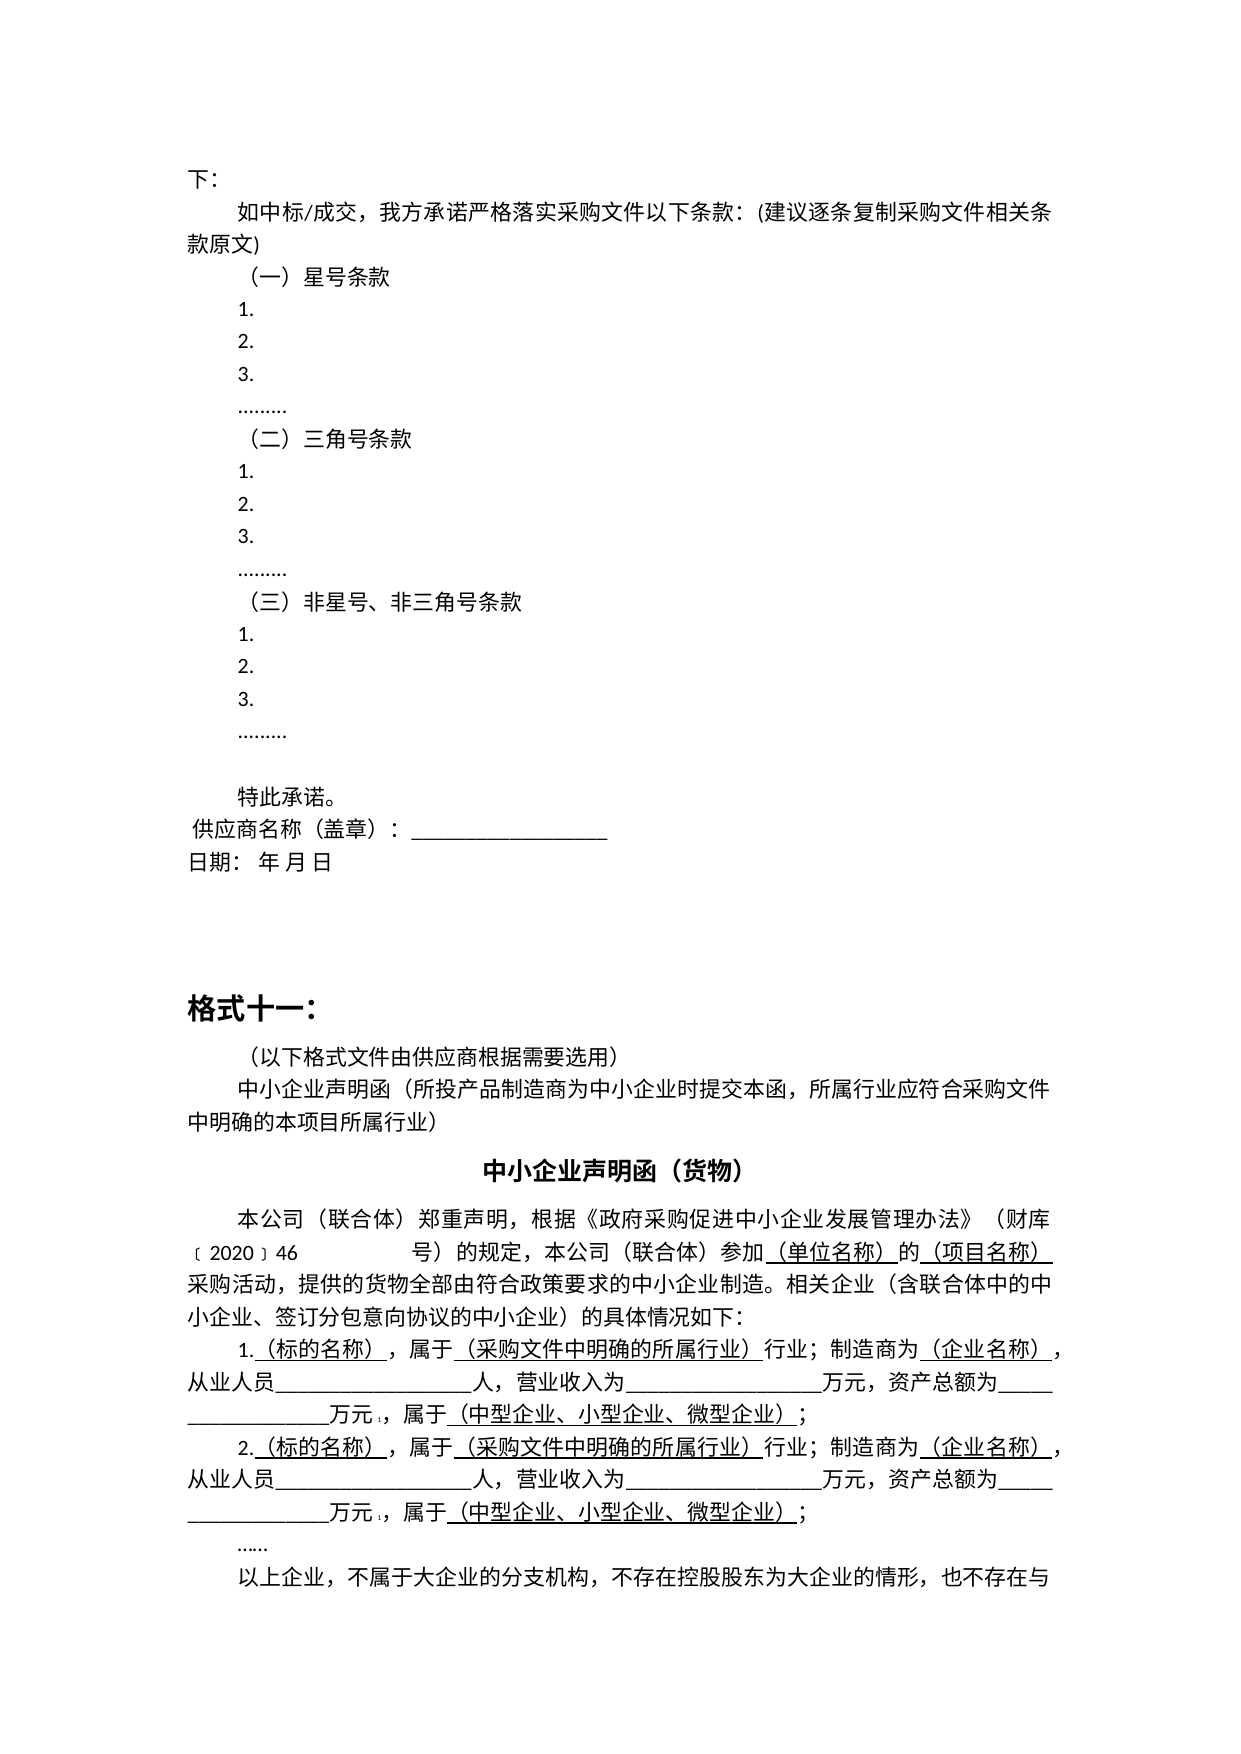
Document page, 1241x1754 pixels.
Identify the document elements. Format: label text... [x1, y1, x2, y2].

text 1. [187, 454, 1053, 487]
text （三）非星号、非三角号条款 [187, 584, 1053, 617]
text 本公司（联合体）郑重声明，根据《政府采购促进中小企业发展管理办法》（财库﹝2020﹞46 号）的规定，本公司（联合体）参加（单位名称）的（项目名称）采购活动，提供的货物全部由符合政策要求的中小企业制造。相关企业（含联合体中的中小企业、签订分包意向协议的中小企业）的具体情况如下： [187, 1202, 1053, 1332]
text 2. [187, 324, 1053, 357]
text （二）三角号条款 [187, 422, 1053, 454]
text 3. [187, 519, 1053, 552]
text ......... [187, 714, 1053, 779]
text （一）星号条款 [187, 259, 1053, 292]
text …… [187, 1527, 1053, 1559]
text 如中标/成交，我方承诺严格落实采购文件以下条款：(建议逐条复制采购文件相关条款原文) [187, 194, 1053, 259]
text 1.（标的名称），属于（采购文件中明确的所属行业）行业；制造商为（企业名称），从业人员__________________人，营业收入为__________________万元，资产总额为__________________万元1，属于（中型企业、小型企业、微型企业）； [187, 1332, 1053, 1429]
text 1. [187, 292, 1053, 324]
text 中小企业声明函（货物） [187, 1137, 1053, 1202]
text 2. [187, 487, 1053, 519]
text ......... [187, 389, 1053, 422]
text 2. [187, 649, 1053, 682]
text 1. [187, 617, 1053, 649]
text 中小企业声明函（所投产品制造商为中小企业时提交本函，所属行业应符合采购文件中明确的本项目所属行业） [187, 1072, 1053, 1137]
text 2.（标的名称），属于（采购文件中明确的所属行业）行业；制造商为（企业名称），从业人员__________________人，营业收入为__________________万元，资产总额为__________________万元1，属于（中型企业、小型企业、微型企业）； [187, 1429, 1053, 1527]
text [187, 1559, 1053, 1592]
text 3. [187, 682, 1053, 714]
text 3. [187, 357, 1053, 389]
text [187, 162, 1053, 194]
text 供应商名称（盖章）：__________________ [187, 812, 1053, 844]
text ......... [187, 552, 1053, 584]
text （以下格式文件由供应商根据需要选用） [187, 1039, 1053, 1072]
text 日期： 年 月 日 [187, 844, 1053, 877]
text 特此承诺。 [187, 779, 1053, 812]
text 格式十一： [187, 974, 1053, 1039]
